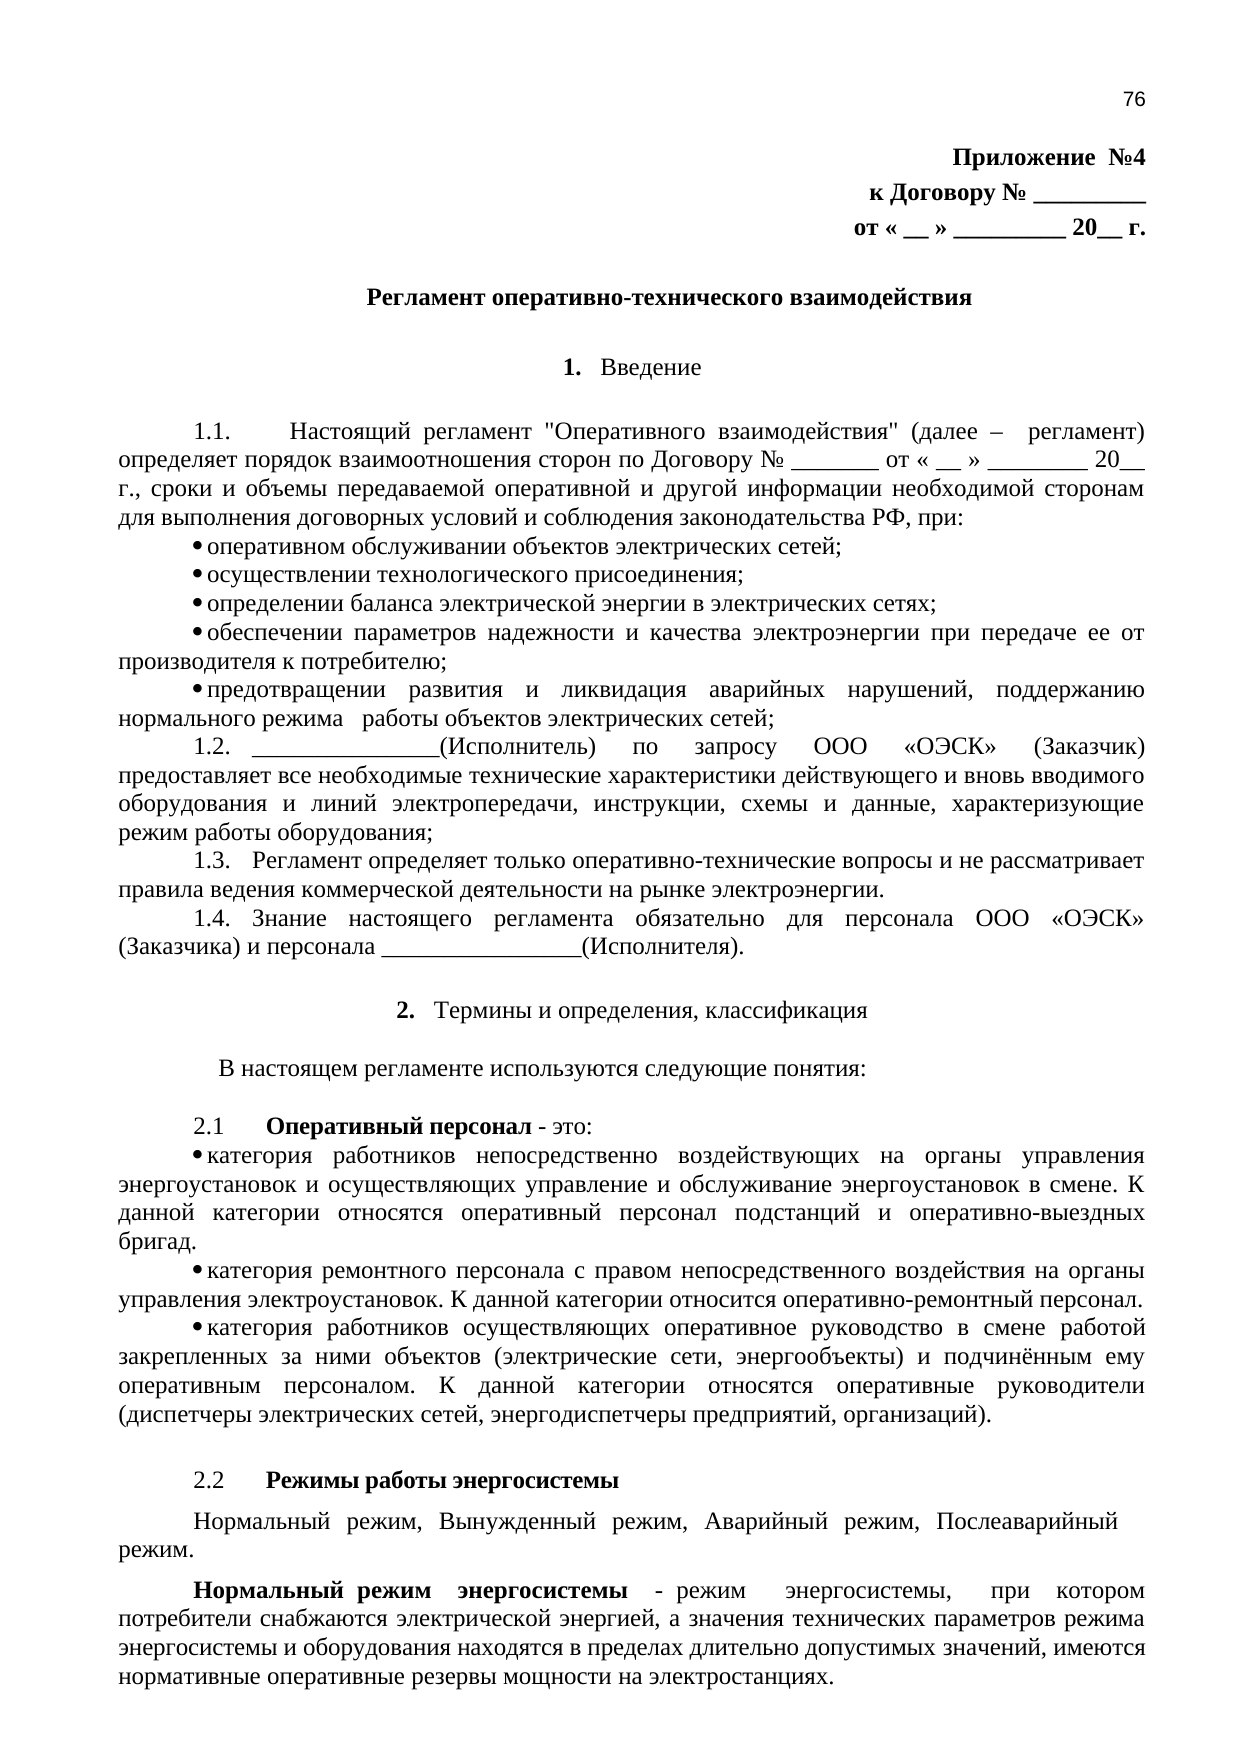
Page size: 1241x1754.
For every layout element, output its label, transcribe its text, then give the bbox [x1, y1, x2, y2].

list оперативном обслуживании объектов электрических сетей; [118, 531, 1146, 559]
text от « __ » _________ 20__ г. [118, 212, 1146, 241]
list предотвращении развития и ликвидация аварийных нарушений, поддержанию нормального режима работы объектов электрических сетей; [118, 674, 1146, 732]
list Режимы работы энергосистемы [118, 1467, 1148, 1494]
subtitle Введение [118, 352, 1146, 381]
list категория работников осуществляющих оперативное руководство в смене работой закрепленных за ними объектов (электрические сети, энергообъекты) и подчинённым ему оперативным персоналом. К данной категории относятся оперативные руководители (диспетчеры электрических сетей, энергодиспетчеры предприятий, организаций). [118, 1312, 1146, 1427]
list _______________(Исполнитель) по запросу ООО «ОЭСК» (Заказчик) предоставляет все необходимые технические характеристики действующего и вновь вводимого оборудования и линий электропередачи, инструкции, схемы и данные, характеризующие режим работы оборудования; [118, 732, 1145, 846]
text Нормальный режим энергосистемы - режим энергосистемы, при котором потребители снабжаются электрической энергией, а значения технических параметров режима энергосистемы и оборудования находятся в пределах длительно допустимых значений, имеются нормативные оперативные резервы мощности на электростанциях. [118, 1575, 1146, 1690]
list категория ремонтного персонала с правом непосредственного воздействия на органы управления электроустановок. К данной категории относится оперативно-ремонтный персонал. [118, 1255, 1146, 1312]
text Регламент оперативно-технического взаимодействия [118, 282, 1146, 311]
text В настоящем регламенте используются следующие понятия: [118, 1053, 1130, 1082]
text к Договору № _________ [118, 177, 1146, 206]
list категория работников непосредственно воздействующих на органы управления энергоустановок и осуществляющих управление и обслуживание энергоустановок в смене. К данной категории относятся оперативный персонал подстанций и оперативно-выездных бригад. [118, 1140, 1146, 1255]
text Нормальный режим, Вынужденный режим, Аварийный режим, Послеаварийный режим. [118, 1508, 1119, 1563]
list Оперативный персонал - это: [118, 1111, 1146, 1140]
list Настоящий регламент "Оперативного взаимодействия" (далее – регламент) определяет порядок взаимоотношения сторон по Договору № _______ от « __ » ________ 20__ г., сроки и объемы передаваемой оперативной и другой информации необходимой сторонам для выполнения договорных условий и соблюдения законодательства РФ, при: [118, 416, 1146, 531]
list Регламент определяет только оперативно-технические вопросы и не рассматривает правила ведения коммерческой деятельности на рынке электроэнергии. [118, 846, 1145, 903]
subtitle Термины и определения, классификация [118, 995, 1146, 1024]
list обеспечении параметров надежности и качества электроэнергии при передаче ее от производителя к потребителю; [118, 617, 1146, 674]
list определении баланса электрической энергии в электрических сетях; [118, 588, 1146, 617]
list осуществлении технологического присоединения; [118, 559, 1146, 588]
text Приложение №4 [118, 142, 1146, 171]
list Знание настоящего регламента обязательно для персонала ООО «ОЭСК» (Заказчика) и персонала ________________(Исполнителя). [118, 903, 1145, 960]
